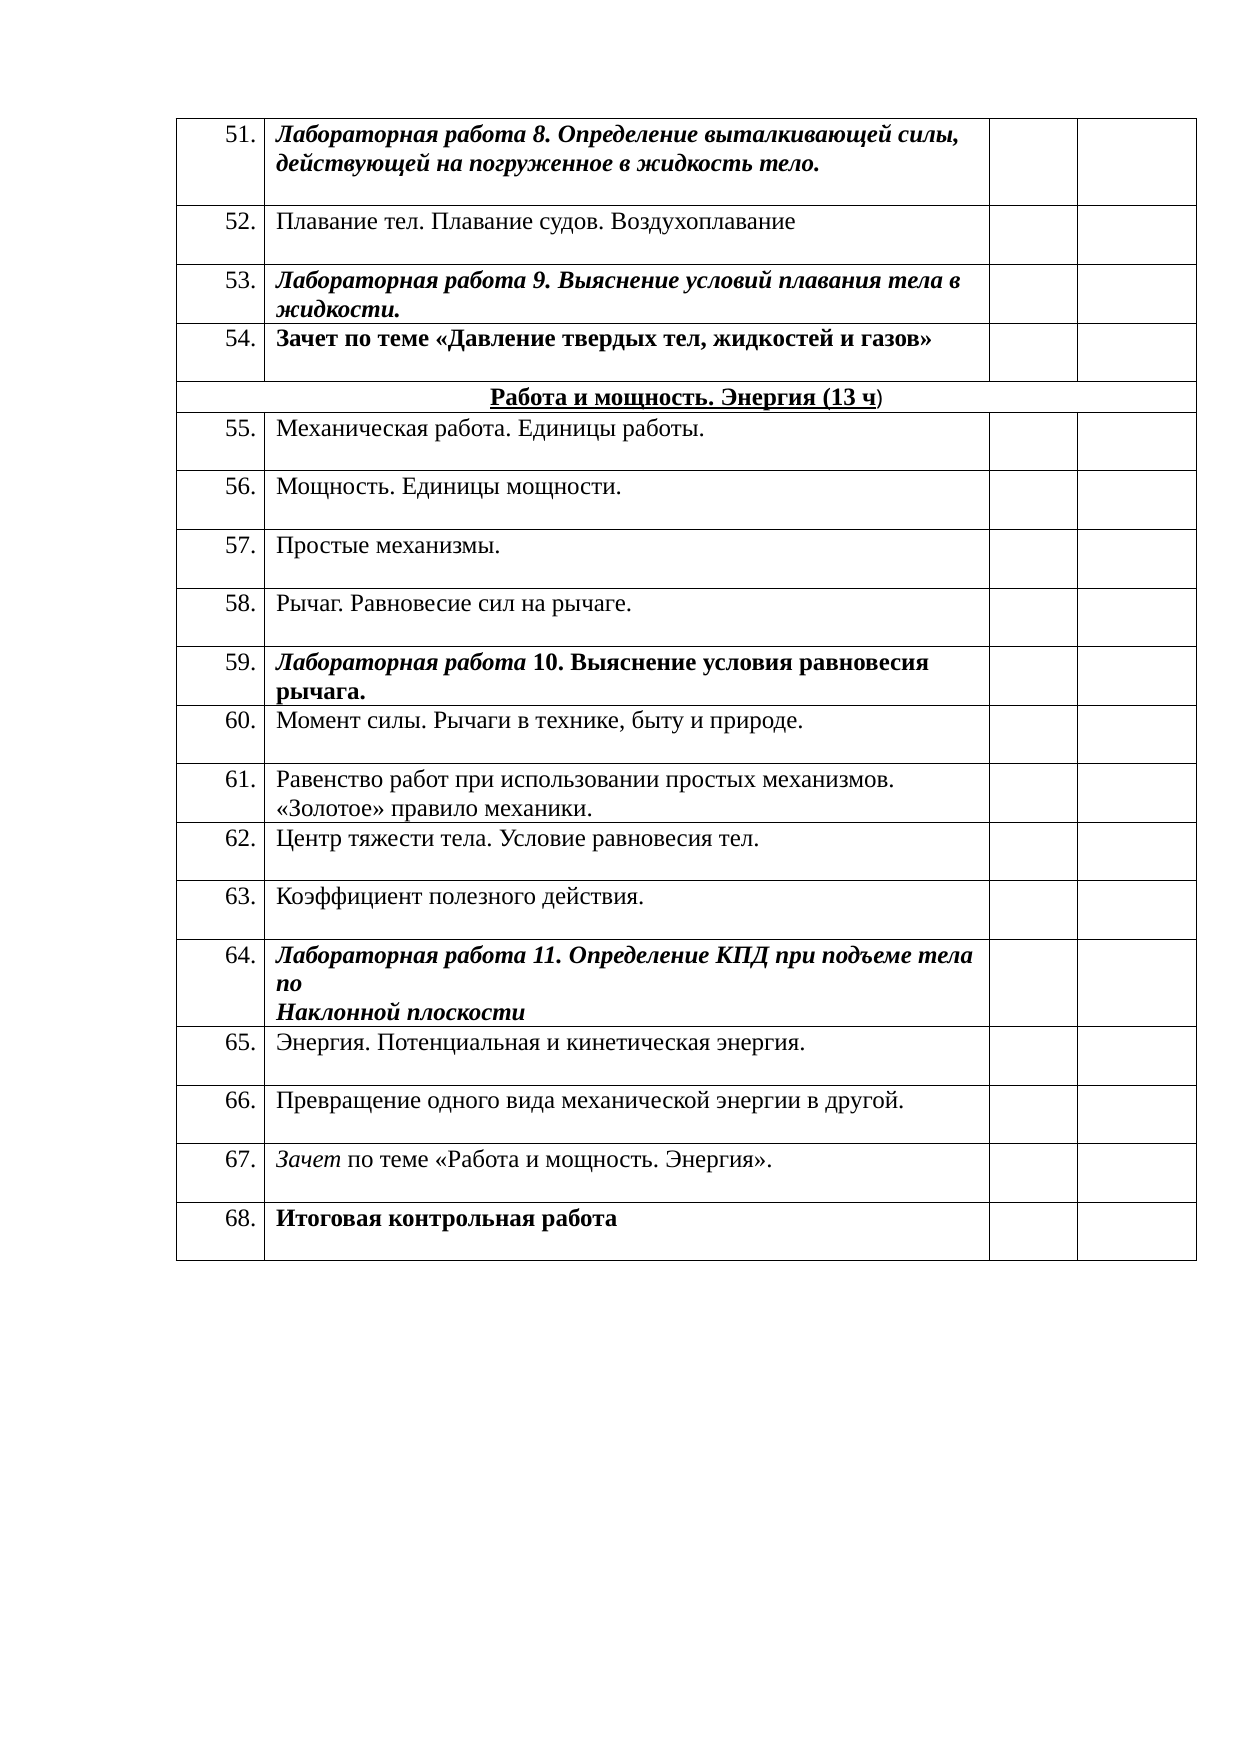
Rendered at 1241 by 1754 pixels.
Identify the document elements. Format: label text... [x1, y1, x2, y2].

table_cell [990, 1086, 1077, 1143]
table_cell Мощность. Единицы мощности. [265, 471, 989, 529]
table_cell [1078, 1144, 1196, 1202]
table_cell [1078, 324, 1196, 381]
table_cell Механическая работа. Единицы работы. [265, 413, 989, 470]
table_cell [177, 1144, 264, 1202]
table_cell Лабораторная работа 8. Определение выталкивающей силы, действующей на погруженное в жидкость тело. [265, 119, 989, 205]
table_cell [177, 530, 264, 587]
table_cell [1078, 706, 1196, 763]
table_cell Энергия. Потенциальная и кинетическая энергия. [265, 1027, 989, 1084]
table_cell [177, 1027, 264, 1084]
table_cell [177, 1203, 264, 1260]
table_cell [177, 881, 264, 939]
table_cell [1078, 413, 1196, 470]
table_cell [1078, 119, 1196, 205]
table_cell [1078, 1203, 1196, 1260]
table_cell Рычаг. Равновесие сил на рычаге. [265, 589, 989, 646]
table_cell [1078, 206, 1196, 264]
table_cell [177, 706, 264, 763]
table_cell [990, 881, 1077, 939]
table_cell Лабораторная работа 10. Выяснение условия равновесия рычага. [265, 647, 989, 704]
table_cell [177, 119, 264, 205]
table_cell [990, 413, 1077, 470]
table_cell [990, 706, 1077, 763]
table_cell [1078, 530, 1196, 587]
table_cell [177, 823, 264, 880]
table_cell Коэффициент полезного действия. [265, 881, 989, 939]
table_cell Итоговая контрольная работа [265, 1203, 989, 1260]
table_cell [990, 119, 1077, 205]
table_cell [990, 206, 1077, 264]
table_cell [177, 206, 264, 264]
table_cell [177, 471, 264, 529]
table_cell [990, 589, 1077, 646]
table_cell Зачет по теме «Работа и мощность. Энергия». [265, 1144, 989, 1202]
table_cell Простые механизмы. [265, 530, 989, 587]
table_cell [1078, 589, 1196, 646]
table_cell [990, 324, 1077, 381]
table_cell [177, 589, 264, 646]
table_cell [990, 764, 1077, 822]
table_cell [1078, 1027, 1196, 1084]
table_cell [177, 940, 264, 1026]
table_cell [177, 764, 264, 822]
table_cell [990, 940, 1077, 1026]
table_cell [990, 647, 1077, 704]
table_cell [1078, 823, 1196, 880]
table_cell [990, 1027, 1077, 1084]
table_cell [1078, 764, 1196, 822]
table_cell Лабораторная работа 9. Выяснение условий плавания тела в жидкости. [265, 265, 989, 322]
table_cell Работа и мощность. Энергия (13 ч) [177, 382, 1196, 412]
table_cell Равенство работ при использовании простых механизмов. «Золотое» правило механики. [265, 764, 989, 822]
table_cell [177, 324, 264, 381]
table_cell [990, 1203, 1077, 1260]
table_cell Момент силы. Рычаги в технике, быту и природе. [265, 706, 989, 763]
table_cell [177, 1086, 264, 1143]
table_cell [990, 530, 1077, 587]
table_cell Плавание тел. Плавание судов. Воздухоплавание [265, 206, 989, 264]
table_cell Превращение одного вида механической энергии в другой. [265, 1086, 989, 1143]
table_cell Лабораторная работа 11. Определение КПД при подъеме тела по Наклонной плоскости [265, 940, 989, 1026]
table_cell [1078, 471, 1196, 529]
table_cell [990, 265, 1077, 322]
table_cell [1078, 881, 1196, 939]
table_cell [1078, 647, 1196, 704]
table_cell [990, 1144, 1077, 1202]
table_cell [177, 413, 264, 470]
table_cell [177, 647, 264, 704]
table_cell [990, 471, 1077, 529]
table_cell [1078, 265, 1196, 322]
table_cell [990, 823, 1077, 880]
table_cell [1078, 940, 1196, 1026]
table_cell Центр тяжести тела. Условие равновесия тел. [265, 823, 989, 880]
table_cell [1078, 1086, 1196, 1143]
table_cell [177, 265, 264, 322]
table_cell Зачет по теме «Давление твердых тел, жидкостей и газов» [265, 324, 989, 381]
